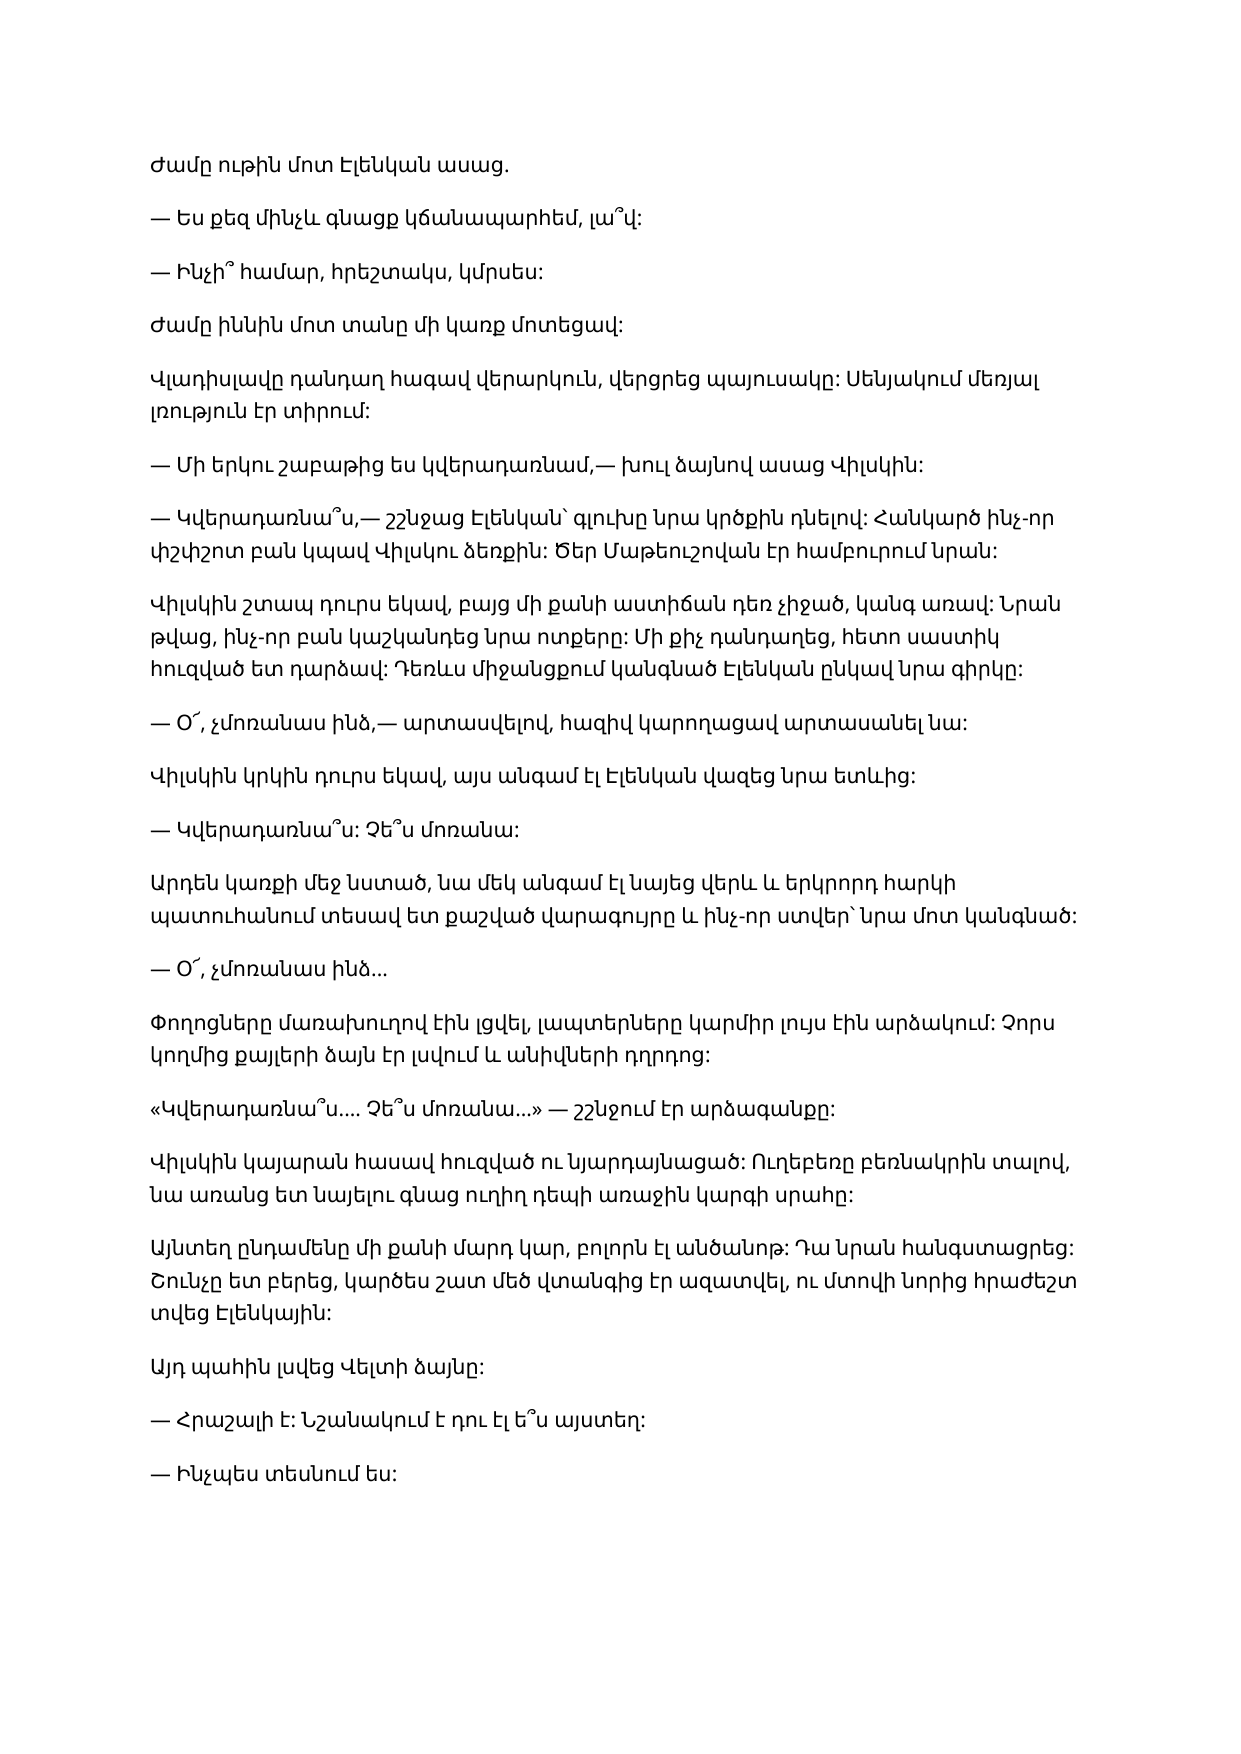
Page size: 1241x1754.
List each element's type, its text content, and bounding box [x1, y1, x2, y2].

text Այնտեղ ընդամենը մի քանի մարդ կար, բոլորն էլ անծանոթ: Դա նրան հանգստացրեց: Շունչը ետ բերեց, կարծես շատ մեծ վտանգից էր ազատվել, ու մտովի նորից հրաժեշտ տվեց Էլենկային: [150, 1233, 1090, 1327]
text — Օ՜, չմոռանաս ինձ,— արտասվելով, հազիվ կարողացավ արտասանել նա: [150, 708, 1090, 736]
text — Կվերադառնա՞ս,— շշնջաց Էլենկան՝ գլուխը նրա կրծքին դնելով: Հանկարծ ինչ-որ փշփշոտ բան կպավ Վիլսկու ձեռքին: Ծեր Մաթեուշովան էր համբուրում նրան: [150, 503, 1090, 564]
text Վլադիսլավը դանդաղ հագավ վերարկուն, վերցրեց պայուսակը: Սենյակում մեռյալ լռություն էր տիրում: [150, 364, 1090, 425]
text Ժամը իննին մոտ տանը մի կառք մոտեցավ: [150, 310, 1090, 339]
text — Հրաշալի է: Նշանակում է դու էլ ե՞ս այստեղ: [150, 1405, 1090, 1434]
text — Օ՜, չմոռանաս ինձ... [150, 954, 1090, 983]
text Վիլսկին կրկին դուրս եկավ, այս անգամ էլ Էլենկան վազեց նրա ետևից: [150, 761, 1090, 790]
text — Ինչպես տեսնում ես: [150, 1459, 1090, 1487]
text Վիլսկին կայարան հասավ հուզված ու նյարդայնացած: Ուղեբեռը բեռնակրին տալով, նա առանց ետ նայելու գնաց ուղիղ դեպի առաջին կարգի սրահը: [150, 1147, 1090, 1208]
text — Կվերադառնա՞ս: Չե՞ս մոռանա: [150, 815, 1090, 843]
text Վիլսկին շտապ դուրս եկավ, բայց մի քանի աստիճան դեռ չիջած, կանգ առավ: Նրան թվաց, ինչ-որ բան կաշկանդեց նրա ոտքերը: Մի քիչ դանդաղեց, հետո սաստիկ հուզված ետ դարձավ: Դեռևս միջանցքում կանգնած Էլենկան ընկավ նրա գիրկը: [150, 589, 1090, 683]
text — Ես քեզ մինչև գնացք կճանապարհեմ, լա՞վ: [150, 203, 1090, 232]
text — Մի երկու շաբաթից ես կվերադառնամ,— խուլ ձայնով ասաց Վիլսկին: [150, 450, 1090, 478]
text Փողոցները մառախուղով էին լցվել, լապտերները կարմիր լույս էին արձակում: Չորս կողմից քայլերի ձայն էր լսվում և անիվների դղրդոց: [150, 1008, 1090, 1069]
text Այդ պահին լսվեց Վելտի ձայնը: [150, 1352, 1090, 1380]
text Արդեն կառքի մեջ նստած, նա մեկ անգամ էլ նայեց վերև և երկրորդ հարկի պատուհանում տեսավ ետ քաշված վարագույրը և ինչ-որ ստվեր՝ նրա մոտ կանգնած: [150, 868, 1090, 929]
text «Կվերադառնա՞ս.... Չե՞ս մոռանա...» — շշնջում էր արձագանքը: [150, 1094, 1090, 1122]
text — Ինչի՞ համար, հրեշտակս, կմրսես: [150, 257, 1090, 285]
text Ժամը ութին մոտ Էլենկան ասաց. [150, 150, 1090, 178]
